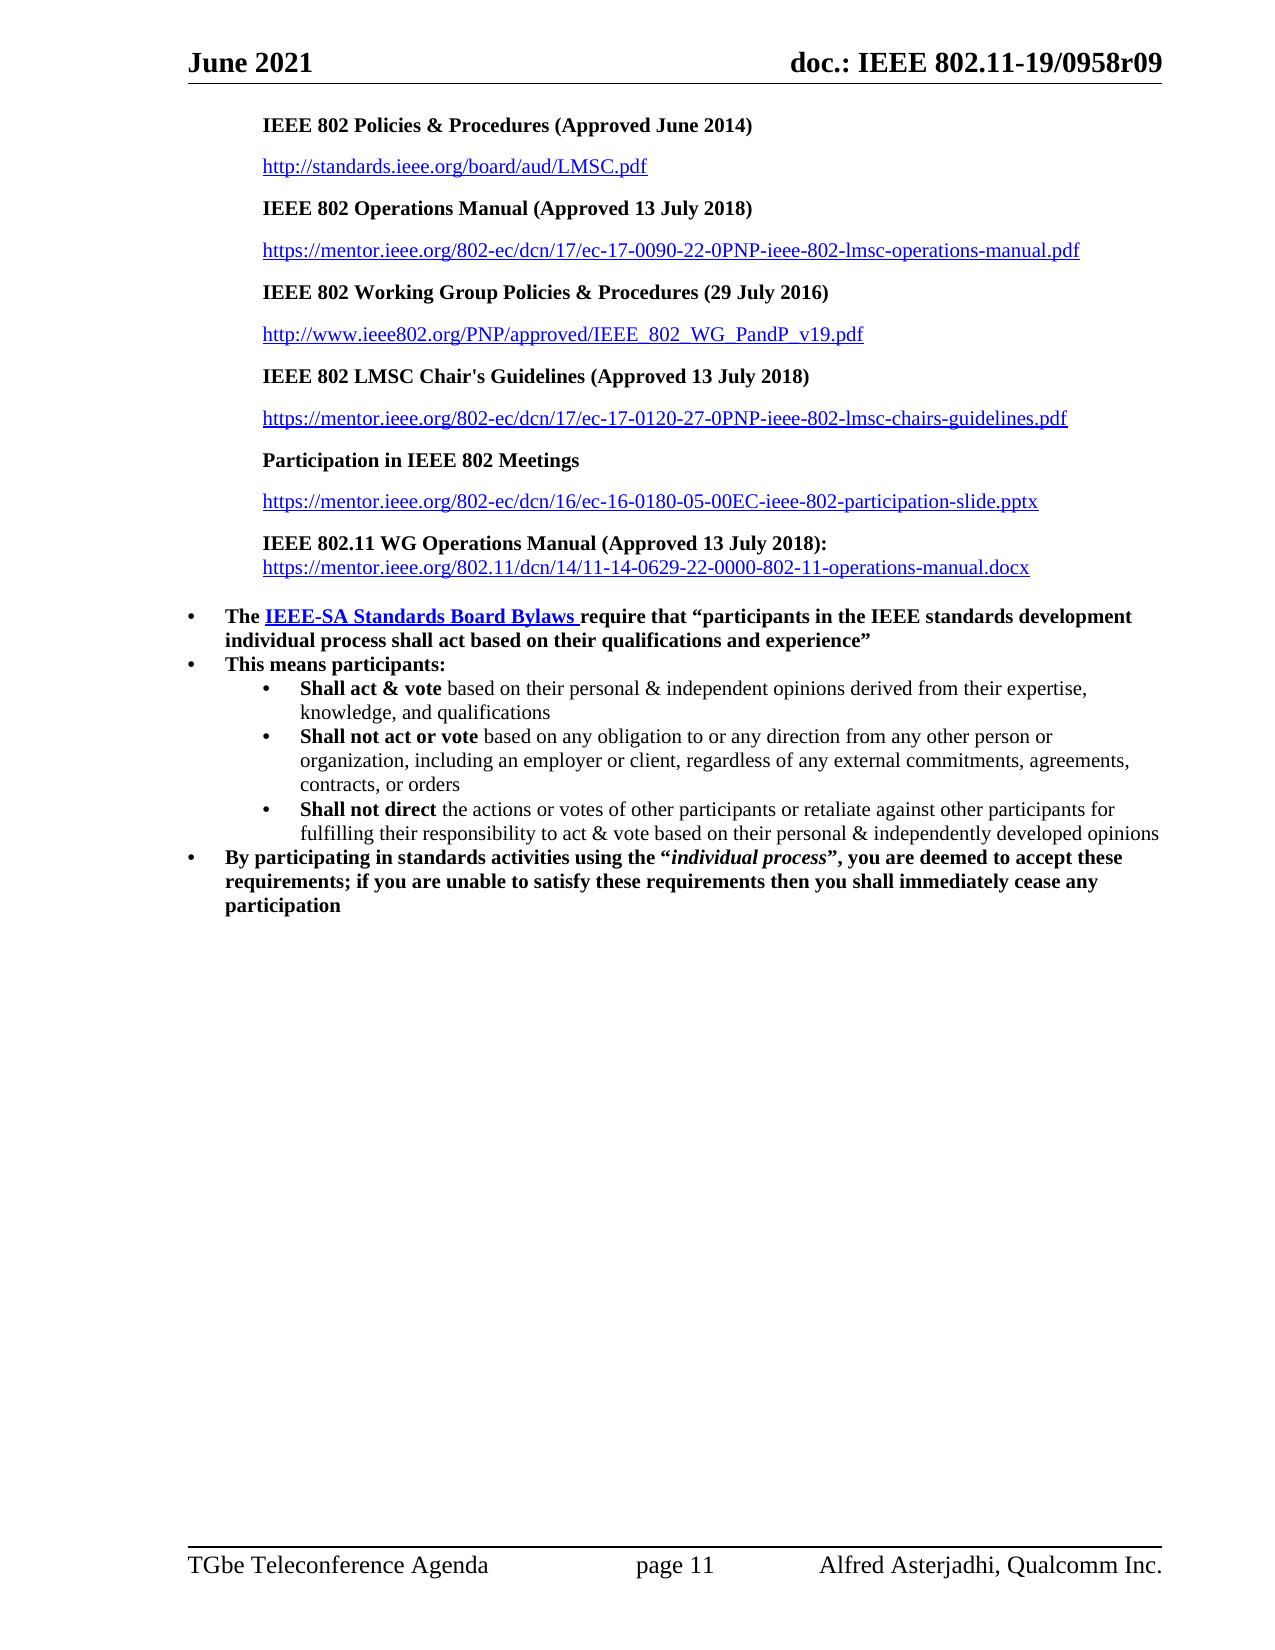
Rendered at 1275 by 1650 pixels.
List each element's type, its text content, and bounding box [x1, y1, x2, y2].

list Shall act & vote based on their personal & independent opinions derived from their expertise, knowledge, and qualifications [262, 676, 1162, 724]
text https://mentor.ieee.org/802.11/dcn/14/11-14-0629-22-0000-802-11-operations-manual.docx [187, 555, 1162, 579]
text http://standards.ieee.org/board/aud/LMSC.pdf [262, 154, 1162, 178]
list By participating in standards activities using the “individual process”, you are deemed to accept these requirements; if you are unable to satisfy these requirements then you shall immediately cease any participation [187, 844, 1162, 917]
text Participation in IEEE 802 Meetings [262, 447, 1162, 472]
text IEEE 802.11 WG Operations Manual (Approved 13 July 2018): [187, 531, 1162, 555]
text https://mentor.ieee.org/802-ec/dcn/16/ec-16-0180-05-00EC-ieee-802-participation-slide.pptx [262, 489, 1162, 513]
text IEEE 802 Policies & Procedures (Approved June 2014) [262, 112, 1162, 137]
text IEEE 802 Operations Manual (Approved 13 July 2018) [262, 196, 1162, 220]
text https://mentor.ieee.org/802-ec/dcn/17/ec-17-0120-27-0PNP-ieee-802-lmsc-chairs-guidelines.pdf [262, 406, 1162, 430]
text https://mentor.ieee.org/802-ec/dcn/17/ec-17-0090-22-0PNP-ieee-802-lmsc-operations-manual.pdf [262, 238, 1162, 262]
list The IEEE-SA Standards Board Bylaws require that “participants in the IEEE standards development individual process shall act based on their qualifications and experience” [187, 603, 1162, 652]
list Shall not direct the actions or votes of other participants or retaliate against other participants for fulfilling their responsibility to act & vote based on their personal & independently developed opinions [262, 796, 1162, 844]
text IEEE 802 Working Group Policies & Procedures (29 July 2016) [262, 280, 1162, 304]
text http://www.ieee802.org/PNP/approved/IEEE_802_WG_PandP_v19.pdf [262, 322, 1162, 346]
list This means participants: [187, 652, 1162, 676]
text IEEE 802 LMSC Chair's Guidelines (Approved 13 July 2018) [262, 364, 1162, 388]
list Shall not act or vote based on any obligation to or any direction from any other person or organization, including an employer or client, regardless of any external commitments, agreements, contracts, or orders [262, 724, 1162, 796]
